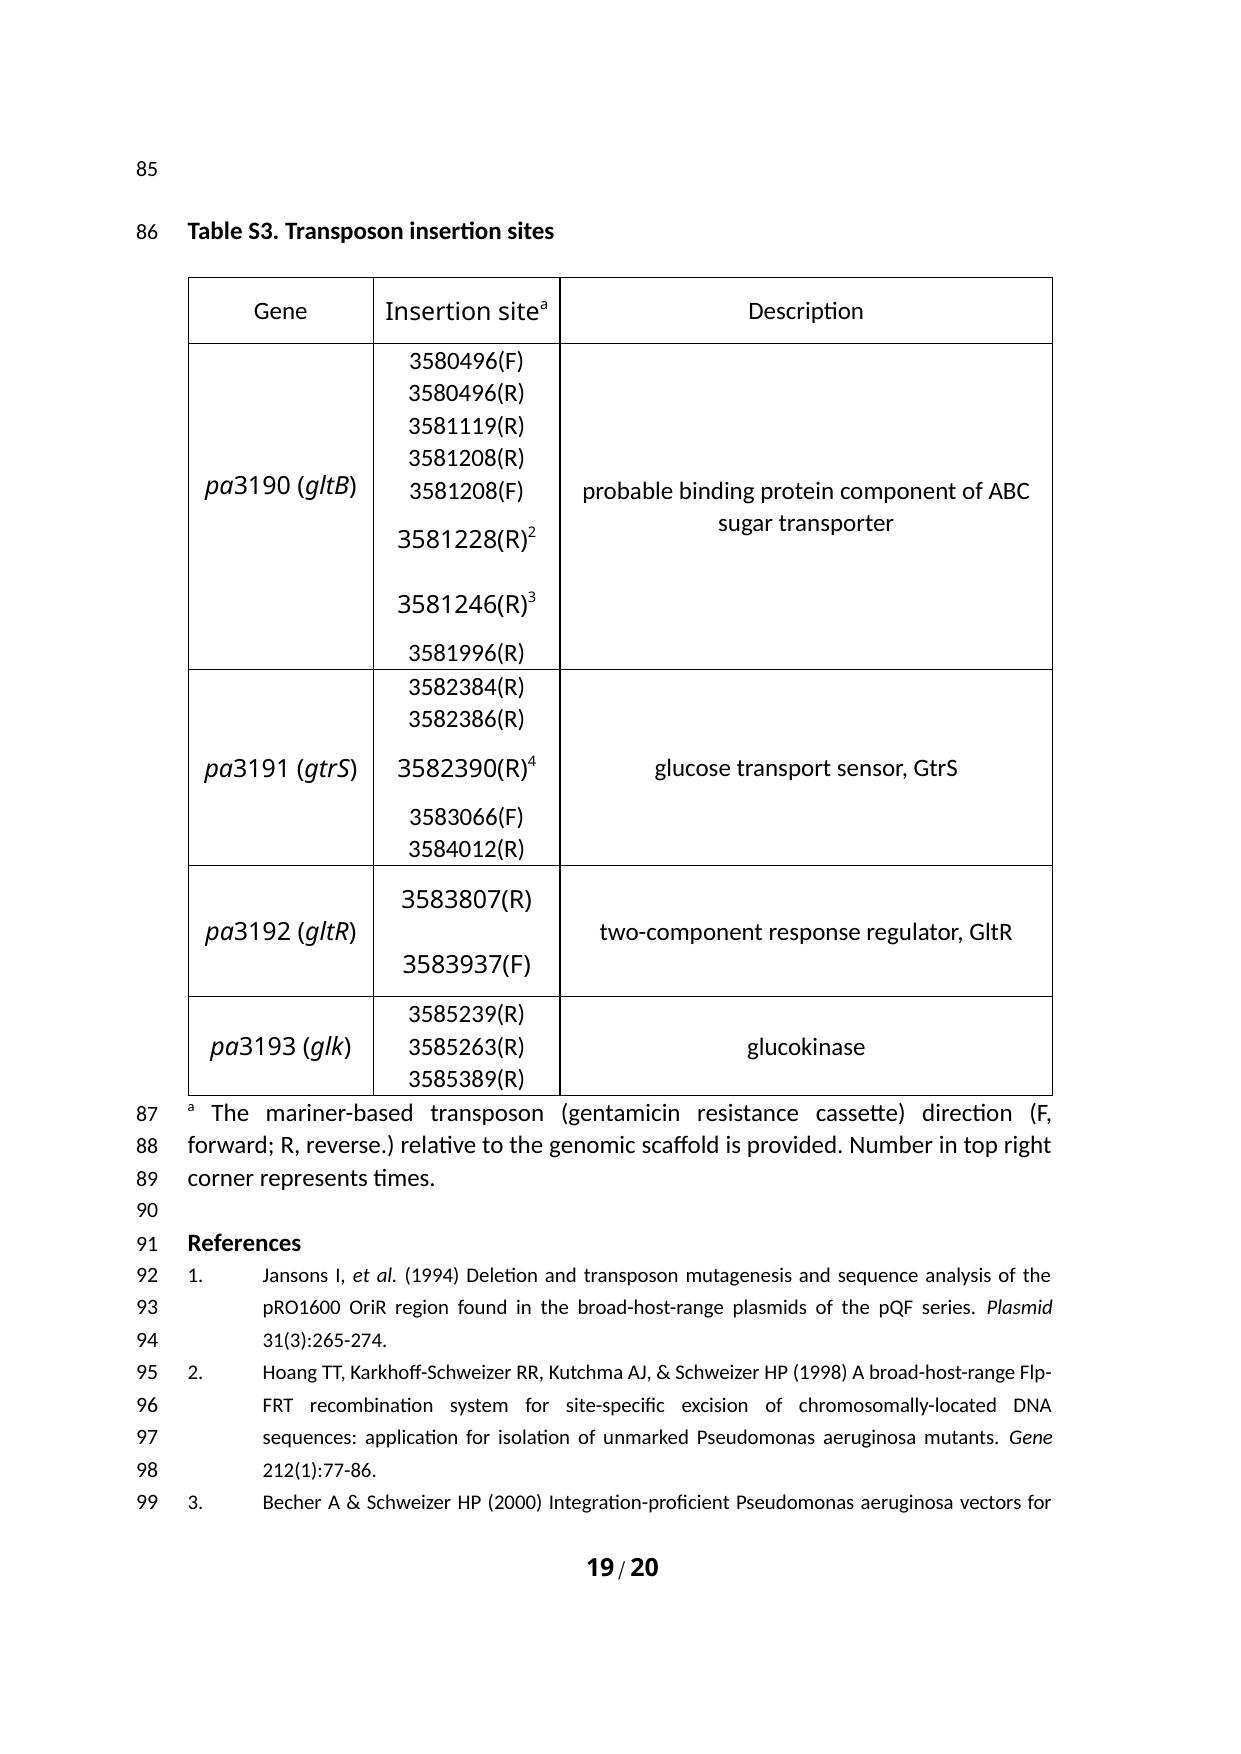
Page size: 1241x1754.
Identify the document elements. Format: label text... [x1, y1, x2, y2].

table_cell glucokinase [561, 997, 1052, 1095]
table_cell 3580496(F) 3580496(R) 3581119(R) 3581208(R) 3581208(F) 3581228(R)2 3581246(R)3 3581996(R) [374, 344, 559, 669]
table_cell 3583807(R) 3583937(F) [374, 866, 559, 996]
table_cell pa3193 (glk) [189, 997, 373, 1095]
table_header Description [561, 278, 1052, 343]
table_cell 3585239(R) 3585263(R) 3585389(R) [374, 997, 559, 1095]
table_cell pa3190 (gltB) [189, 344, 373, 669]
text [187, 1486, 1053, 1518]
table_header Insertion sitea [374, 278, 559, 343]
table_cell two-component response regulator, GltR [561, 866, 1052, 996]
table_header Gene [189, 278, 373, 343]
table_cell probable binding protein component of ABC sugar transporter [561, 344, 1052, 669]
table_cell glucose transport sensor, GtrS [561, 670, 1052, 865]
text Table S3. Transposon insertion sites [187, 214, 1053, 246]
text 2. Hoang TT, Karkhoff-Schweizer RR, Kutchma AJ, & Schweizer HP (1998) A broad-host-range Flp-FRT recombination system for site-specific excision of chromosomally-located DNA sequences: application for isolation of unmarked Pseudomonas aeruginosa mutants. Gene 212(1):77-86. [187, 1356, 1053, 1486]
table_cell 3582384(R) 3582386(R) 3582390(R)4 3583066(F) 3584012(R) [374, 670, 559, 865]
text References [187, 1226, 1053, 1258]
table_cell pa3192 (gltR) [189, 866, 373, 996]
text 1. Jansons I, et al. (1994) Deletion and transposon mutagenesis and sequence analysis of the pRO1600 OriR region found in the broad-host-range plasmids of the pQF series. Plasmid 31(3):265-274. [187, 1258, 1053, 1356]
table_cell pa3191 (gtrS) [189, 670, 373, 865]
text a The mariner-based transposon (gentamicin resistance cassette) direction (F, forward; R, reverse.) relative to the genomic scaffold is provided. Number in top right corner represents times. [187, 1096, 1053, 1193]
